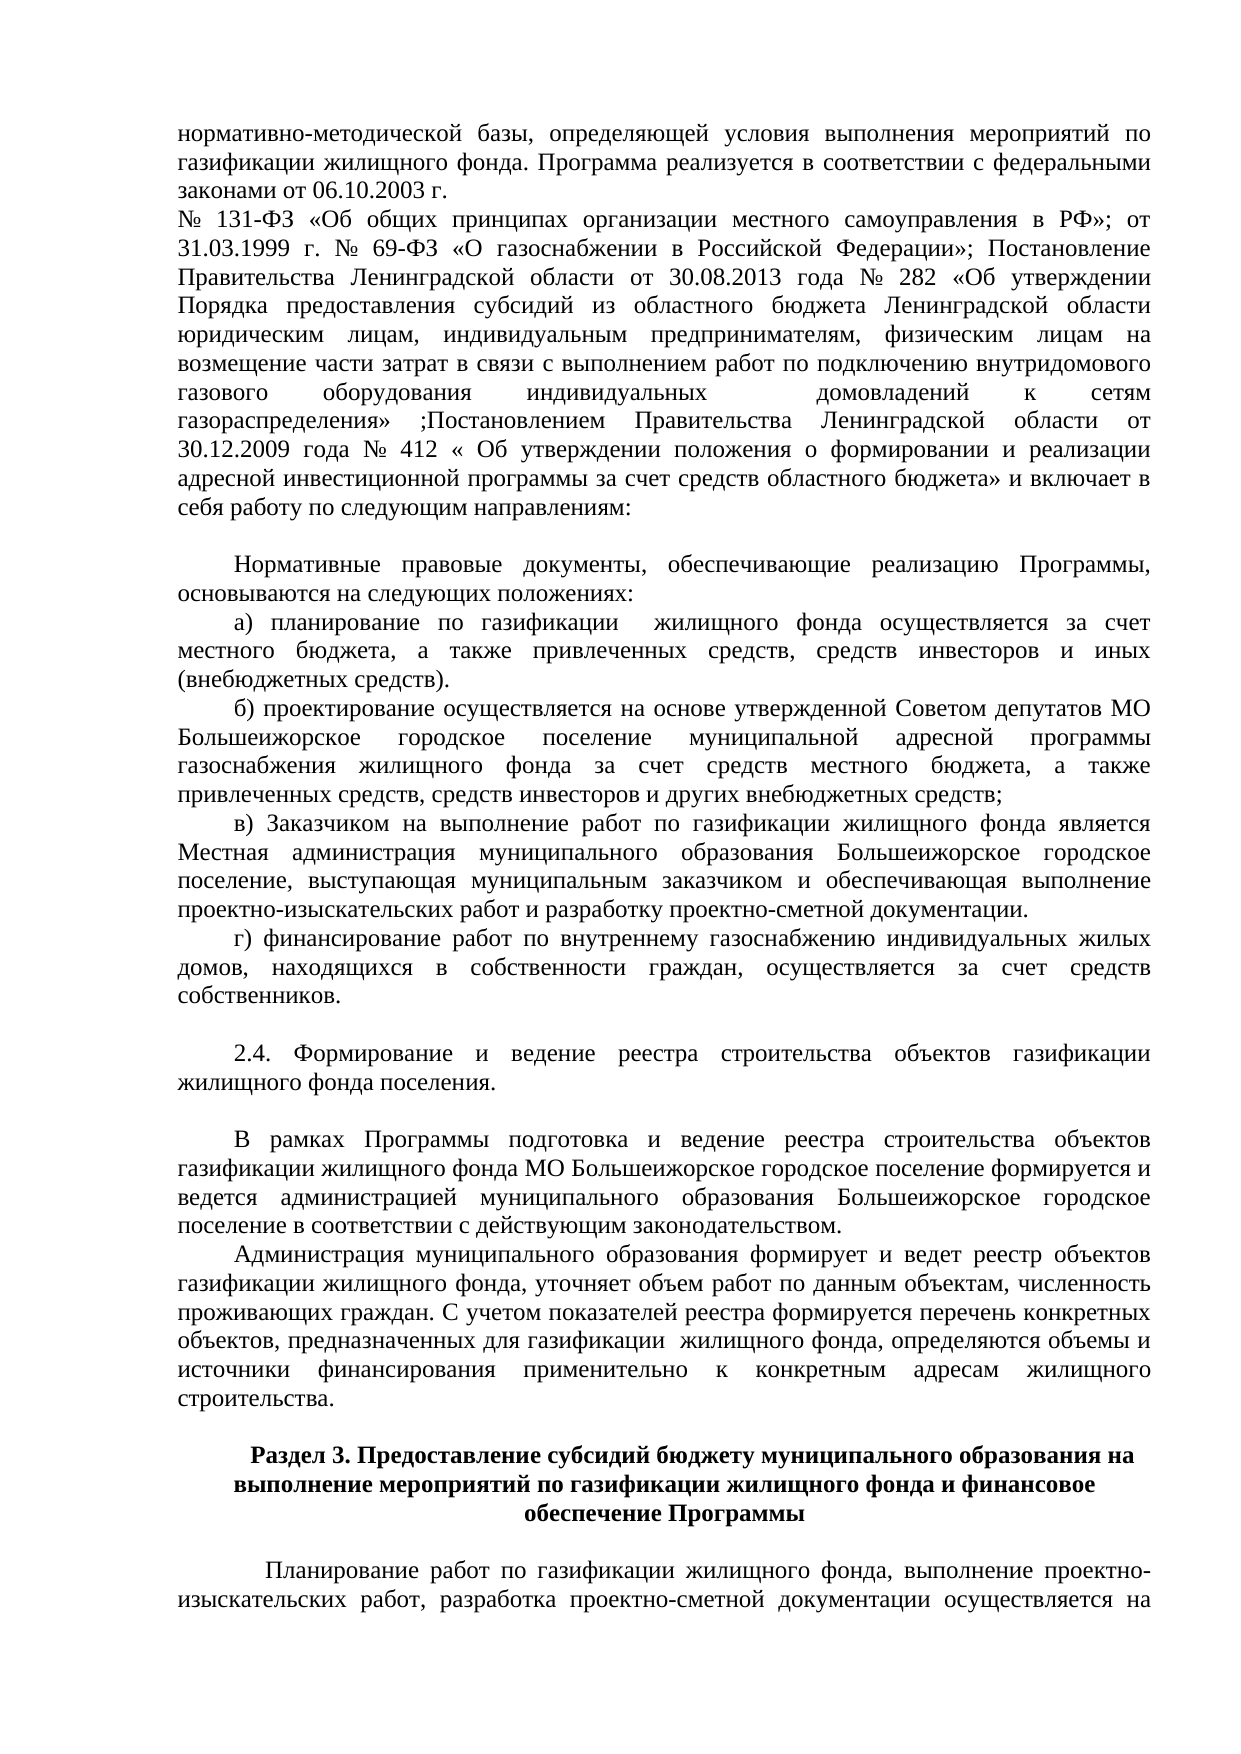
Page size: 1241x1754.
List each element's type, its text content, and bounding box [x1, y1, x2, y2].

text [177, 118, 1152, 204]
text а) планирование по газификации жилищного фонда осуществляется за счет местного бюджета, а также привлеченных средств, средств инвесторов и иных (внебюджетных средств). [177, 607, 1152, 693]
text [177, 1556, 1152, 1613]
text в) Заказчиком на выполнение работ по газификации жилищного фонда является Местная администрация муниципального образования Большеижорское городское поселение, выступающая муниципальным заказчиком и обеспечивающая выполнение проектно-изыскательских работ и разработку проектно-сметной документации. [177, 808, 1152, 923]
text 2.4. Формирование и ведение реестра строительства объектов газификации жилищного фонда поселения. [177, 1038, 1152, 1096]
text В рамках Программы подготовка и ведение реестра строительства объектов газификации жилищного фонда МО Большеижорское городское поселение формируется и ведется администрацией муниципального образования Большеижорское городское поселение в соответствии с действующим законодательством. [177, 1124, 1152, 1239]
text б) проектирование осуществляется на основе утвержденной Советом депутатов МО Большеижорское городское поселение муниципальной адресной программы газоснабжения жилищного фонда за счет средств местного бюджета, а также привлеченных средств, средств инвесторов и других внебюджетных средств; [177, 693, 1152, 808]
text Раздел 3. Предоставление субсидий бюджету муниципального образования на выполнение мероприятий по газификации жилищного фонда и финансовое обеспечение Программы [177, 1441, 1152, 1527]
text Нормативные правовые документы, обеспечивающие реализацию Программы, основываются на следующих положениях: [177, 549, 1152, 607]
text № 131-ФЗ «Об общих принципах организации местного самоуправления в РФ»; от 31.03.1999 г. № 69-ФЗ «О газоснабжении в Российской Федерации»; Постановление Правительства Ленинградской области от 30.08.2013 года № 282 «Об утверждении Порядка предоставления субсидий из областного бюджета Ленинградской области юридическим лицам, индивидуальным предпринимателям, физическим лицам на возмещение части затрат в связи с выполнением работ по подключению внутридомового газового оборудования индивидуальных домовладений к сетям газораспределения» ;Постановлением Правительства Ленинградской области от 30.12.2009 года № 412 « Об утверждении положения о формировании и реализации адресной инвестиционной программы за счет средств областного бюджета» и включает в себя работу по следующим направлениям: [177, 204, 1152, 521]
text Администрация муниципального образования формирует и ведет реестр объектов газификации жилищного фонда, уточняет объем работ по данным объектам, численность проживающих граждан. С учетом показателей реестра формируется перечень конкретных объектов, предназначенных для газификации жилищного фонда, определяются объемы и источники финансирования применительно к конкретным адресам жилищного строительства. [177, 1239, 1152, 1412]
text г) финансирование работ по внутреннему газоснабжению индивидуальных жилых домов, находящихся в собственности граждан, осуществляется за счет средств собственников. [177, 923, 1152, 1009]
